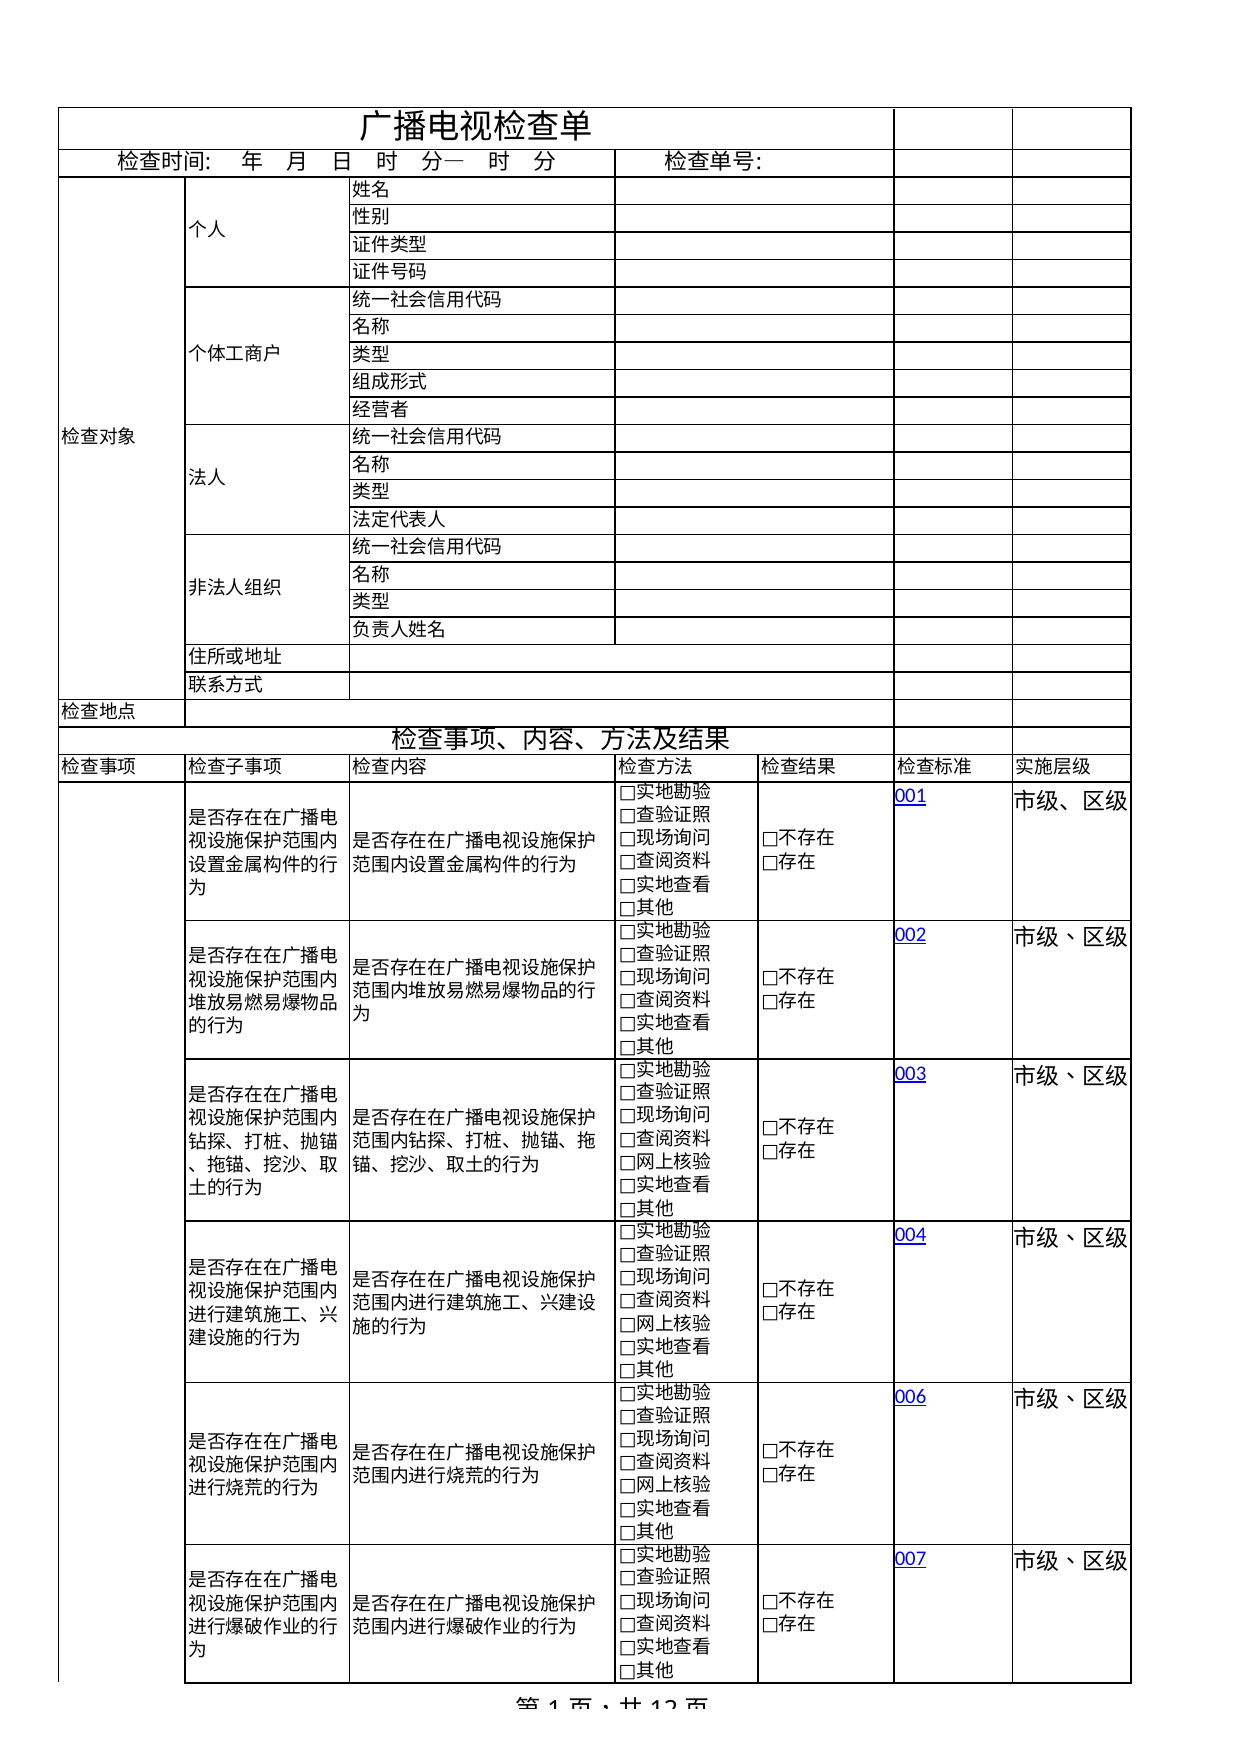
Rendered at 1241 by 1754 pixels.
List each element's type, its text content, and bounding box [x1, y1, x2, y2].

table_cell 检查方法 [616, 755, 757, 781]
table_cell 法定代表人 [350, 508, 614, 534]
table_cell [1013, 315, 1130, 341]
table_cell 名称 [350, 563, 614, 589]
table_cell 实施层级 [1013, 755, 1130, 781]
table_cell [895, 370, 1012, 396]
table_cell 是否存在在广播电视设施保护 范围内进行建筑施工、兴建设 施的行为 [350, 1222, 614, 1382]
table_cell □不存在 □存在 [759, 1545, 893, 1682]
table_cell [616, 178, 893, 204]
table_cell 检查对象 [59, 178, 184, 699]
table_cell 检查地点 [59, 700, 184, 726]
table_cell [895, 508, 1012, 534]
table_cell [1013, 233, 1130, 259]
table_cell 类型 [350, 590, 614, 616]
table_cell [1013, 645, 1130, 671]
table_cell □实地勘验 □查验证照 □现场询问 □查阅资料 □网上核验 □实地查看 □其他 [616, 1222, 757, 1382]
table_cell 性别 [350, 205, 614, 231]
table_cell 统一社会信用代码 [350, 288, 614, 314]
table_cell [1013, 453, 1130, 479]
table_cell 姓名 [350, 178, 614, 204]
table_cell [895, 260, 1012, 286]
table_cell 联系方式 [186, 673, 349, 699]
table_cell [895, 178, 1012, 204]
table_cell [350, 645, 893, 671]
table_cell [895, 398, 1012, 424]
table_cell 检查单号: [616, 150, 893, 176]
table_cell 统一社会信用代码 [350, 425, 614, 451]
table_cell [616, 315, 893, 341]
table_cell 住所或地址 [186, 645, 349, 671]
table_cell [1013, 150, 1130, 176]
table_cell □实地勘验 □查验证照 □现场询问 □查阅资料 □网上核验 □实地查看 □其他 [616, 1383, 757, 1543]
table_cell 是否存在在广播电 视设施保护范围内 堆放易燃易爆物品 的行为 [186, 921, 349, 1058]
table_cell □不存在 □存在 [759, 1060, 893, 1220]
table_cell 是否存在在广播电 视设施保护范围内 进行爆破作业的行 为 [186, 1545, 349, 1682]
table_cell □不存在 □存在 [759, 783, 893, 920]
table_cell 非法人组织 [186, 535, 349, 644]
table_cell [1013, 563, 1130, 589]
table_cell 004 [895, 1222, 1012, 1382]
table_cell [1013, 425, 1130, 451]
table_cell [616, 398, 893, 424]
table_cell [1013, 398, 1130, 424]
table_cell [895, 728, 1012, 754]
table_cell 006 [895, 1383, 1012, 1543]
table_cell 检查标准 [895, 755, 1012, 781]
table_cell [1013, 480, 1130, 506]
table_cell □实地勘验 □查验证照 □现场询问 □查阅资料 □网上核验 □实地查看 □其他 [616, 1060, 757, 1220]
table_cell [59, 783, 184, 1682]
table_cell 003 [895, 1060, 1012, 1220]
table_cell [1013, 260, 1130, 286]
table_cell [895, 618, 1012, 644]
table_cell [1013, 590, 1130, 616]
table_cell 是否存在在广播电 视设施保护范围内 设置金属构件的行 为 [186, 783, 349, 920]
table_cell [895, 315, 1012, 341]
table_cell [895, 343, 1012, 369]
table_cell 组成形式 [350, 370, 614, 396]
table_cell [895, 700, 1012, 726]
table_cell [1013, 178, 1130, 204]
table_cell 证件类型 [350, 233, 614, 259]
table_cell 个人 [186, 178, 349, 286]
table_cell [895, 480, 1012, 506]
table_cell [1013, 370, 1130, 396]
table_cell [1013, 673, 1130, 699]
table_cell [895, 288, 1012, 314]
table_cell [895, 205, 1012, 231]
table_cell 是否存在在广播电 视设施保护范围内 进行建筑施工、兴 建设施的行为 [186, 1222, 349, 1382]
table_cell [1013, 205, 1130, 231]
table_cell 类型 [350, 343, 614, 369]
table_cell 类型 [350, 480, 614, 506]
table_cell 市级、区级 [1013, 1060, 1130, 1220]
table_cell [895, 453, 1012, 479]
table_cell [1013, 343, 1130, 369]
table_cell 是否存在在广播电视设施保护 范围内进行爆破作业的行为 [350, 1545, 614, 1682]
table_cell 检查时间: 年 月 日 时 分— 时 分 [59, 150, 614, 176]
table_cell 名称 [350, 315, 614, 341]
table_cell [616, 618, 893, 644]
table_cell 市级、区级 [1013, 783, 1130, 920]
table_cell [186, 700, 893, 726]
table_cell 001 [895, 783, 1012, 920]
table_cell [616, 453, 893, 479]
table_cell [1013, 618, 1130, 644]
table_cell [895, 425, 1012, 451]
table_cell 007 [895, 1545, 1012, 1682]
table_cell 检查内容 [350, 755, 614, 781]
table_cell 检查事项 [59, 755, 184, 781]
table_cell 名称 [350, 453, 614, 479]
table_cell 002 [895, 921, 1012, 1058]
table_cell □不存在 □存在 [759, 921, 893, 1058]
table_cell 个体工商户 [186, 288, 349, 424]
table_cell [616, 535, 893, 561]
table_cell 法人 [186, 425, 349, 534]
table_cell [895, 535, 1012, 561]
table_cell [616, 260, 893, 286]
table_cell [616, 343, 893, 369]
table_cell □实地勘验 □查验证照 □现场询问 □查阅资料 □实地查看 □其他 [616, 783, 757, 920]
table_cell [895, 563, 1012, 589]
table_header [1013, 108, 1130, 149]
table_cell 市级、区级 [1013, 1545, 1130, 1682]
table_cell 是否存在在广播电 视设施保护范围内 钻探、打桩、抛锚 、拖锚、挖沙、取 土的行为 [186, 1060, 349, 1220]
table_cell 经营者 [350, 398, 614, 424]
table_cell 市级、区级 [1013, 1222, 1130, 1382]
table_cell [895, 673, 1012, 699]
table_cell [1013, 288, 1130, 314]
table_cell □实地勘验 □查验证照 □现场询问 □查阅资料 □实地查看 □其他 [616, 1545, 757, 1682]
table_cell 证件号码 [350, 260, 614, 286]
table_cell [616, 563, 893, 589]
table_cell [616, 480, 893, 506]
table_cell [350, 673, 893, 699]
table_cell 市级、区级 [1013, 1383, 1130, 1543]
table_cell 是否存在在广播电视设施保护 范围内钻探、打桩、抛锚、拖 锚、挖沙、取土的行为 [350, 1060, 614, 1220]
table_cell [895, 590, 1012, 616]
table_cell [616, 205, 893, 231]
table_cell 检查事项、内容、方法及结果 [59, 728, 893, 754]
table_cell □不存在 □存在 [759, 1222, 893, 1382]
table_cell [895, 150, 1012, 176]
table_cell [616, 425, 893, 451]
table_cell 检查子事项 [186, 755, 349, 781]
table_cell [895, 645, 1012, 671]
table_cell 负责人姓名 [350, 618, 614, 644]
table_cell □实地勘验 □查验证照 □现场询问 □查阅资料 □实地查看 □其他 [616, 921, 757, 1058]
table_cell [616, 233, 893, 259]
table_cell 市级、区级 [1013, 921, 1130, 1058]
table_header [895, 108, 1012, 149]
table_cell 是否存在在广播电 视设施保护范围内 进行烧荒的行为 [186, 1383, 349, 1543]
table_header 广播电视检查单 [59, 108, 894, 149]
table_cell 统一社会信用代码 [350, 535, 614, 561]
table_cell [1013, 535, 1130, 561]
table_cell 是否存在在广播电视设施保护 范围内进行烧荒的行为 [350, 1383, 614, 1543]
table_cell □不存在 □存在 [759, 1383, 893, 1543]
table_cell 是否存在在广播电视设施保护 范围内设置金属构件的行为 [350, 783, 614, 920]
table_cell [616, 508, 893, 534]
table_cell [1013, 728, 1130, 754]
table_cell [616, 370, 893, 396]
table_cell [1013, 508, 1130, 534]
table_cell 是否存在在广播电视设施保护 范围内堆放易燃易爆物品的行 为 [350, 921, 614, 1058]
table_cell 检查结果 [759, 755, 893, 781]
table_cell [616, 288, 893, 314]
table_cell [895, 233, 1012, 259]
table_cell [616, 590, 893, 616]
table_cell [1013, 700, 1130, 726]
